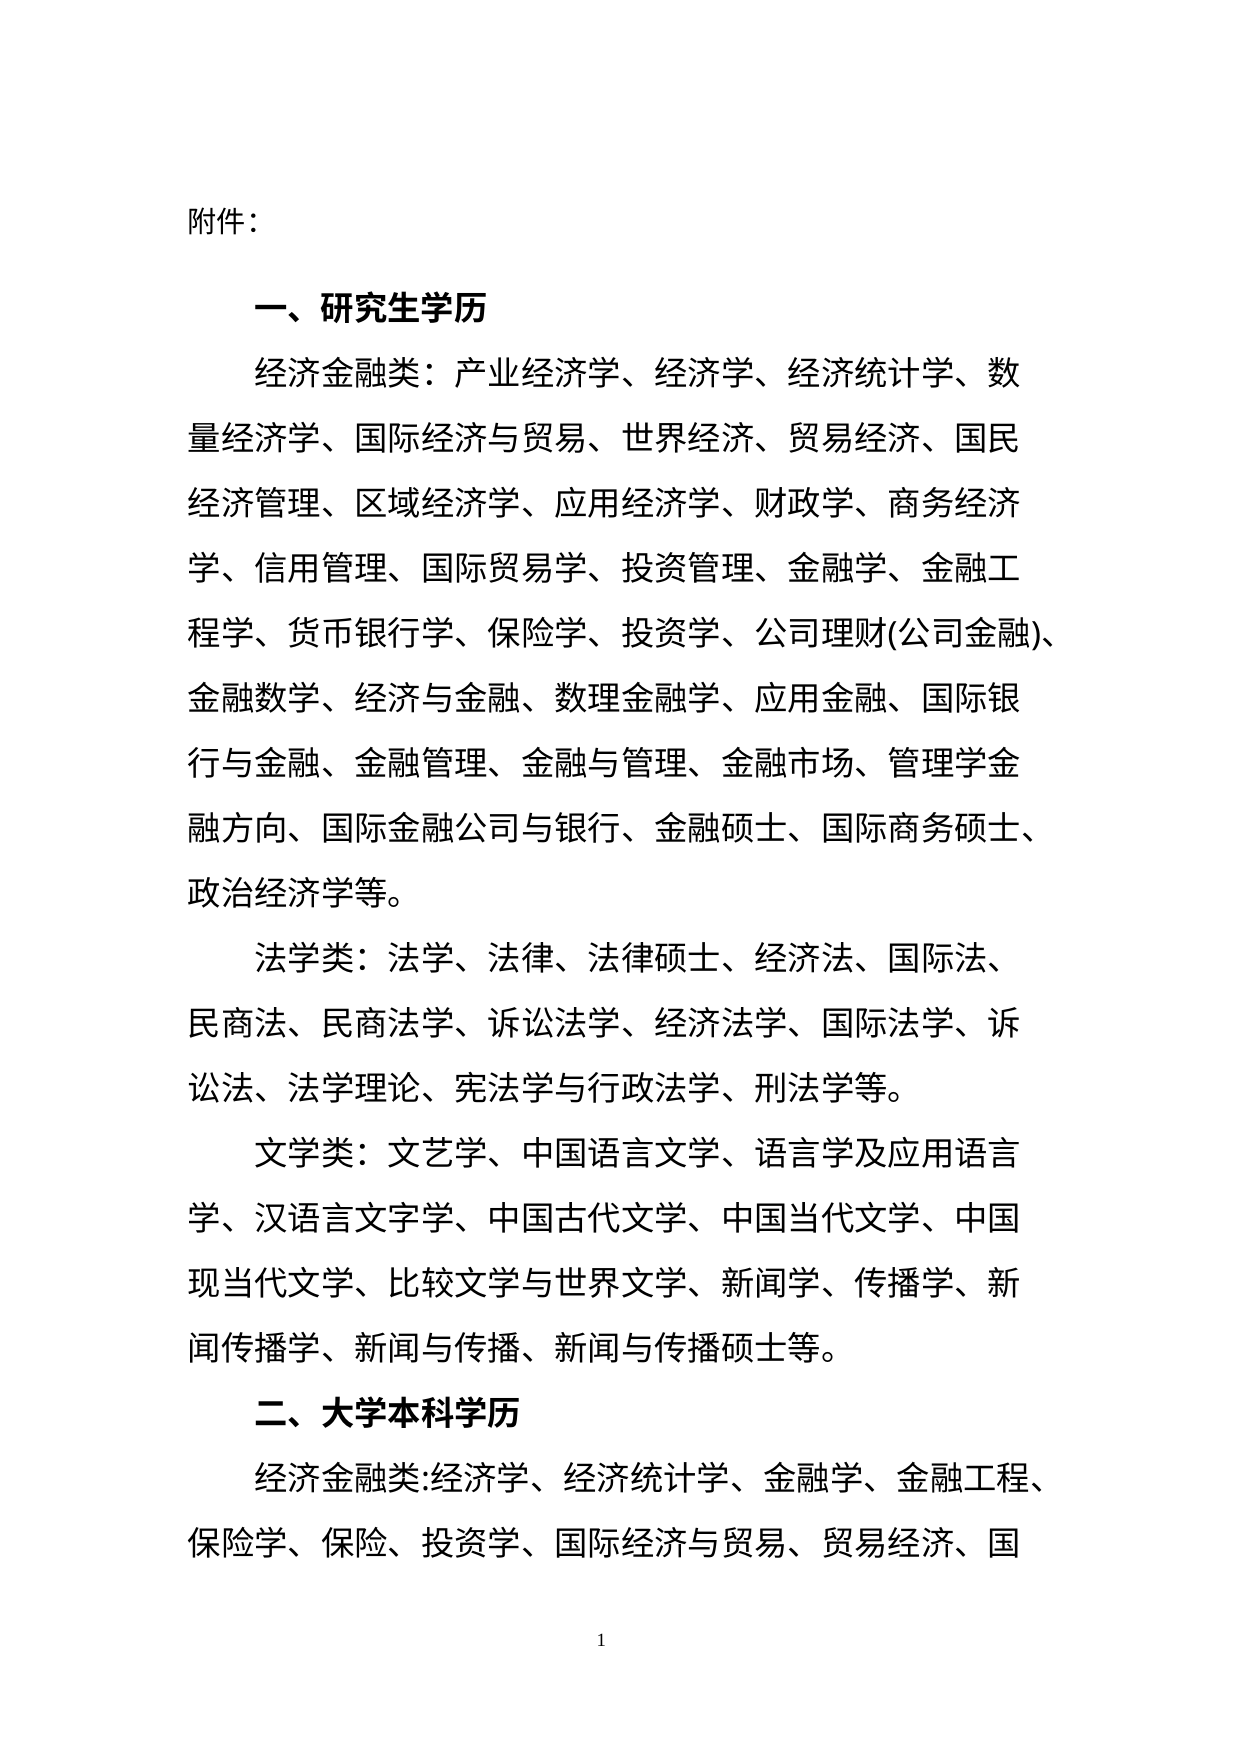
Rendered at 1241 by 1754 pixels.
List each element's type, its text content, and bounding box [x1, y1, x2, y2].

text 二、大学本科学历 [187, 1379, 1053, 1444]
text 文学类：文艺学、中国语言文学、语言学及应用语言学、汉语言文字学、中国古代文学、中国当代文学、中国现当代文学、比较文学与世界文学、新闻学、传播学、新闻传播学、新闻与传播、新闻与传播硕士等。 [187, 1119, 1053, 1379]
text 附件： [187, 187, 1053, 252]
text 经济金融类：产业经济学、经济学、经济统计学、数量经济学、国际经济与贸易、世界经济、贸易经济、国民经济管理、区域经济学、应用经济学、财政学、商务经济学、信用管理、国际贸易学、投资管理、金融学、金融工程学、货币银行学、保险学、投资学、公司理财(公司金融)、金融数学、经济与金融、数理金融学、应用金融、国际银行与金融、金融管理、金融与管理、金融市场、管理学金融方向、国际金融公司与银行、金融硕士、国际商务硕士、政治经济学等。 [187, 339, 1053, 924]
text 法学类：法学、法律、法律硕士、经济法、国际法、民商法、民商法学、诉讼法学、经济法学、国际法学、诉讼法、法学理论、宪法学与行政法学、刑法学等。 [187, 924, 1053, 1119]
text 一、研究生学历 [254, 274, 1053, 339]
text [187, 1444, 1053, 1574]
